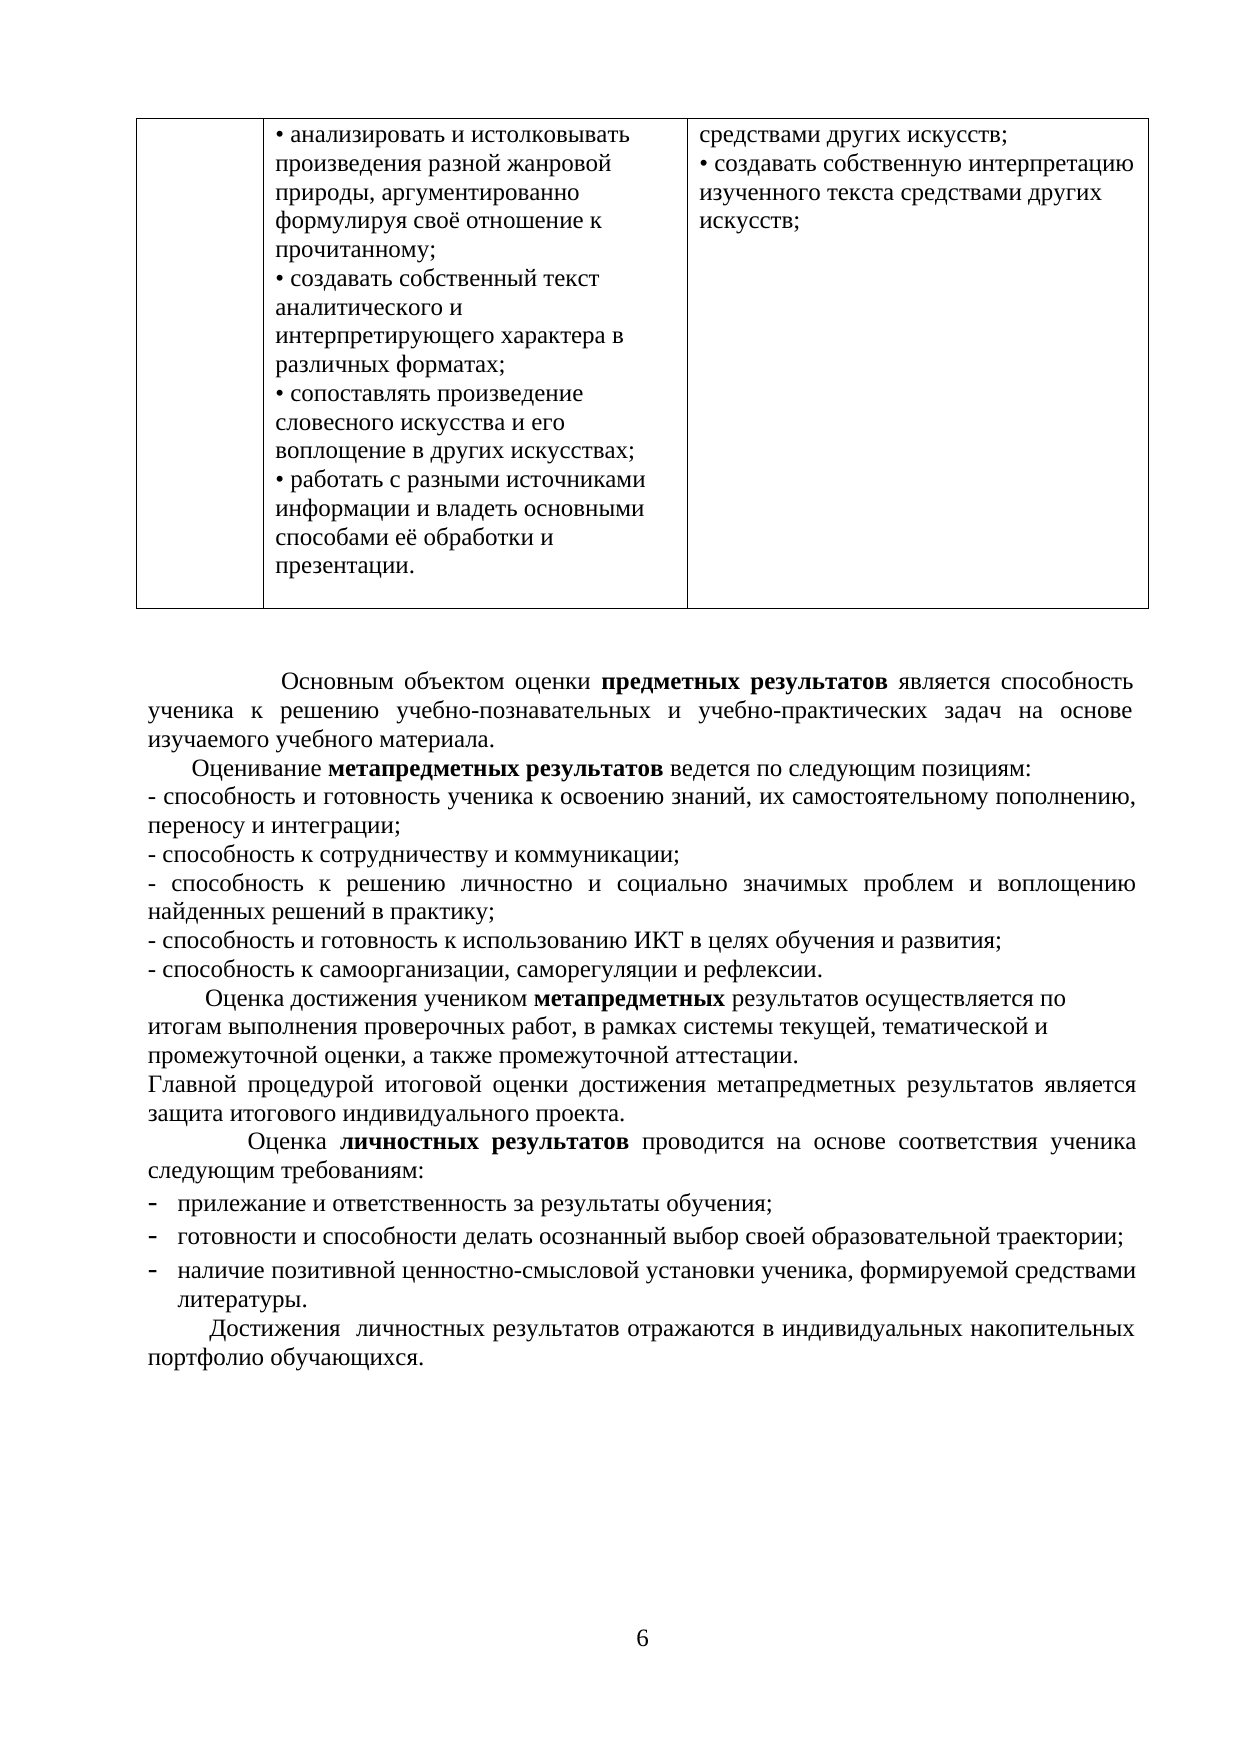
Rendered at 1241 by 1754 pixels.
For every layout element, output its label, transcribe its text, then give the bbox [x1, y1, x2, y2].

text - способность и готовность ученика к освоению знаний, их самостоятельному пополнению, переносу и интеграции; [148, 781, 1137, 839]
text - способность к самоорганизации, саморегуляции и рефлексии. [148, 954, 1137, 983]
text Основным объектом оценки предметных результатов является способность ученика к решению учебно-познавательных и учебно-практических задач на основе изучаемого учебного материала. [148, 666, 1133, 753]
text Оценка личностных результатов проводится на основе соответствия ученика следующим требованиям: [148, 1126, 1137, 1184]
list наличие позитивной ценностно-смысловой установки ученика, формируемой средствами литературы. [148, 1251, 1137, 1313]
text Оценка достижения учеником метапредметных результатов осуществляется по итогам выполнения проверочных работ, в рамках системы текущей, тематической и промежуточной оценки, а также промежуточной аттестации. [148, 983, 1137, 1069]
text - способность к решению личностно и социально значимых проблем и воплощению найденных решений в практику; [148, 868, 1137, 925]
text Оценивание метапредметных результатов ведется по следующим позициям: [148, 753, 1137, 781]
list готовности и способности делать осознанный выбор своей образовательной траектории; [148, 1217, 1137, 1251]
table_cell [264, 119, 687, 608]
text Достижения личностных результатов отражаются в индивидуальных накопительных портфолио обучающихся. [148, 1313, 1137, 1371]
text Главной процедурой итоговой оценки достижения метапредметных результатов является защита итогового индивидуального проекта. [148, 1069, 1137, 1126]
list прилежание и ответственность за результаты обучения; [148, 1184, 1137, 1217]
text - способность и готовность к использованию ИКТ в целях обучения и развития; [148, 925, 1137, 954]
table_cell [688, 119, 1148, 608]
text - способность к сотрудничеству и коммуникации; [148, 839, 1137, 868]
